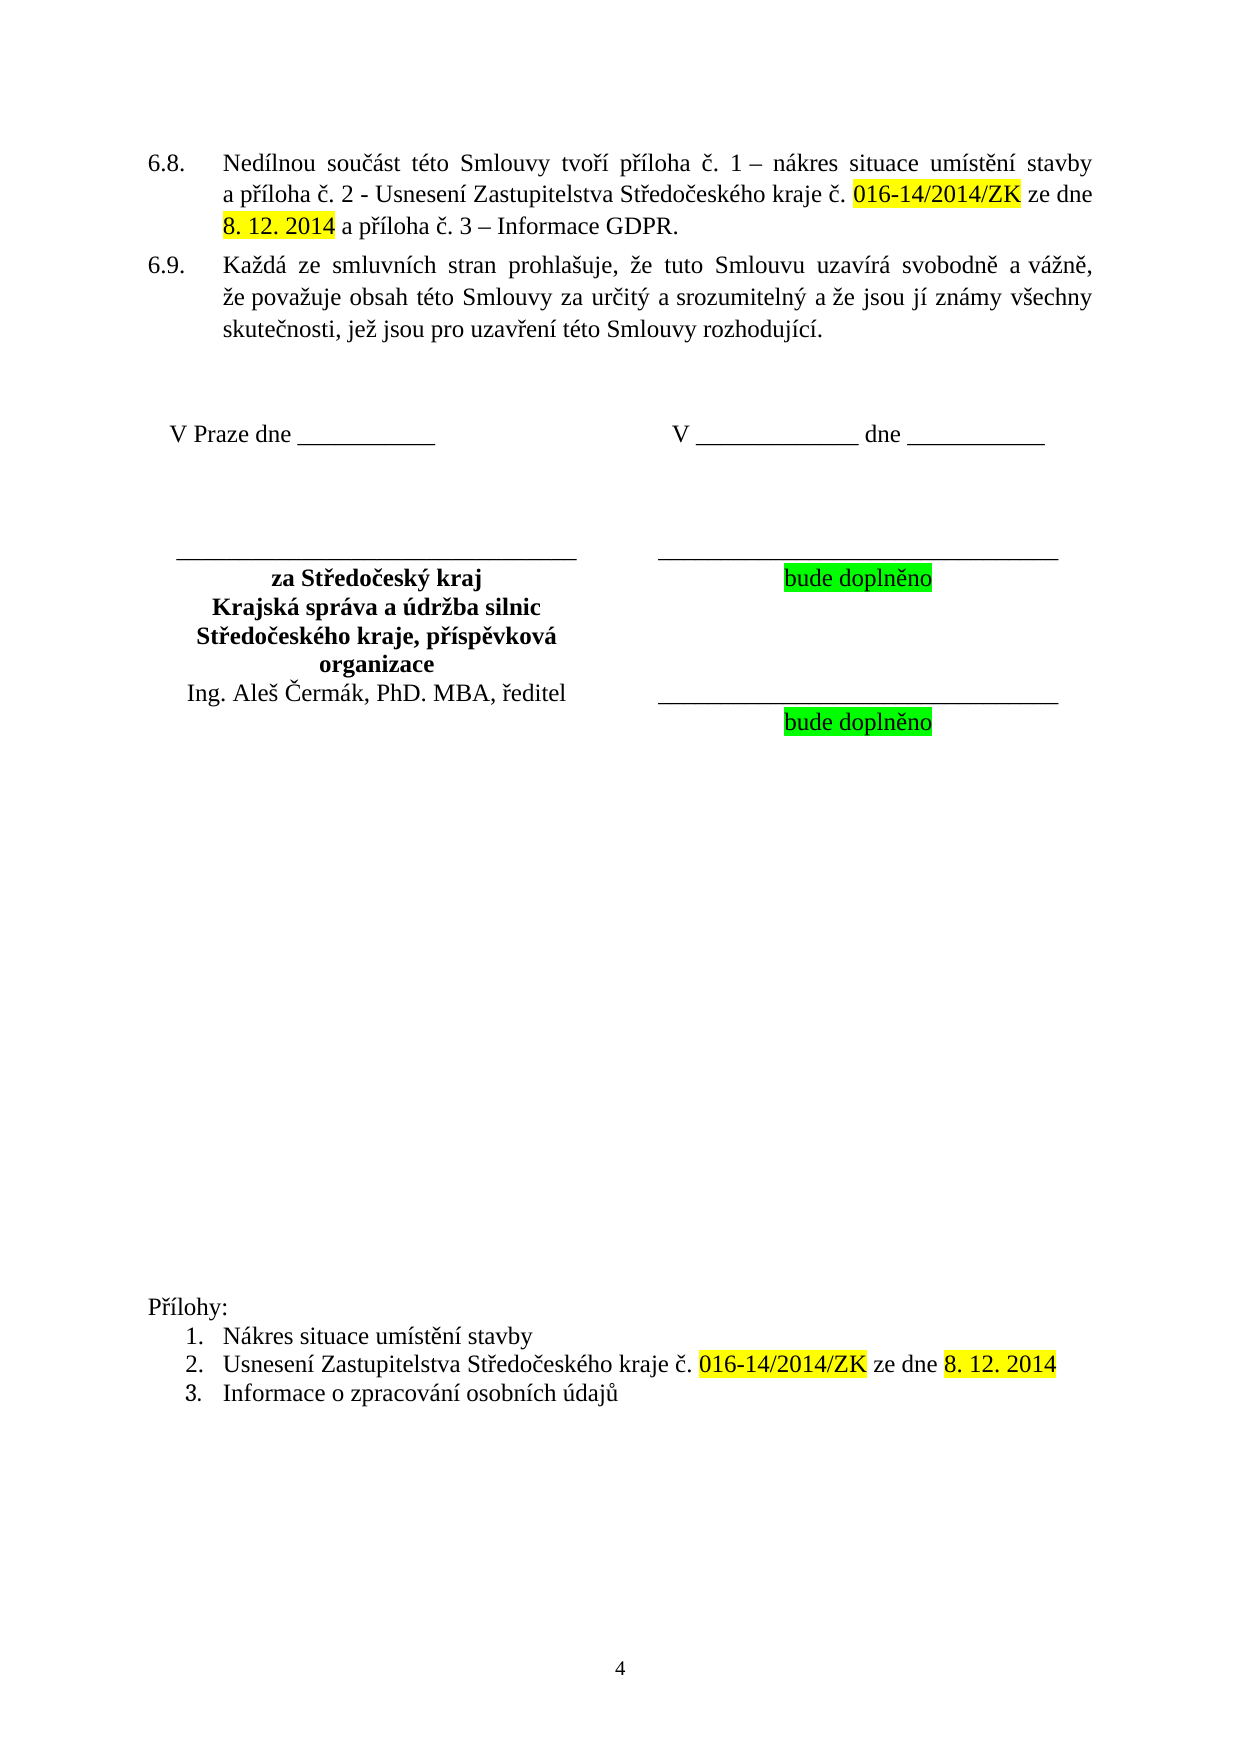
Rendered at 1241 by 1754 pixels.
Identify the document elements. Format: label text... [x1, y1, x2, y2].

text Každá ze smluvních stran prohlašuje, že tuto Smlouvu uzavírá svobodně a vážně, že považuje obsah této Smlouvy za určitý a srozumitelný a že jsou jí známy všechny skutečnosti, jež jsou pro uzavření této Smlouvy rozhodující. [148, 251, 1093, 342]
list Informace o zpracování osobních údajů [185, 1378, 1093, 1408]
table_header V Praze dne ___________ ________________________________ za Středočeský kraj Krajská správa a údržba silnic Středočeského kraje, příspěvková organizace Ing. Aleš Čermák, PhD. MBA, ředitel [133, 420, 620, 764]
list Přílohy: [148, 1292, 1093, 1321]
list Usnesení Zastupitelstva Středočeského kraje č. 016-14/2014/ZK ze dne 8. 12. 2014 [185, 1349, 1093, 1378]
table_header V _____________ dne ___________ ________________________________ bude doplněno ________________________________ bude doplněno [620, 420, 1096, 764]
text Nedílnou součást této Smlouvy tvoří příloha č. 1 – nákres situace umístění stavby a příloha č. 2 - Usnesení Zastupitelstva Středočeského kraje č. 016-14/2014/ZK ze dne 8. 12. 2014 a příloha č. 3 – Informace GDPR. [148, 148, 1093, 239]
list Nákres situace umístění stavby [185, 1321, 1093, 1349]
